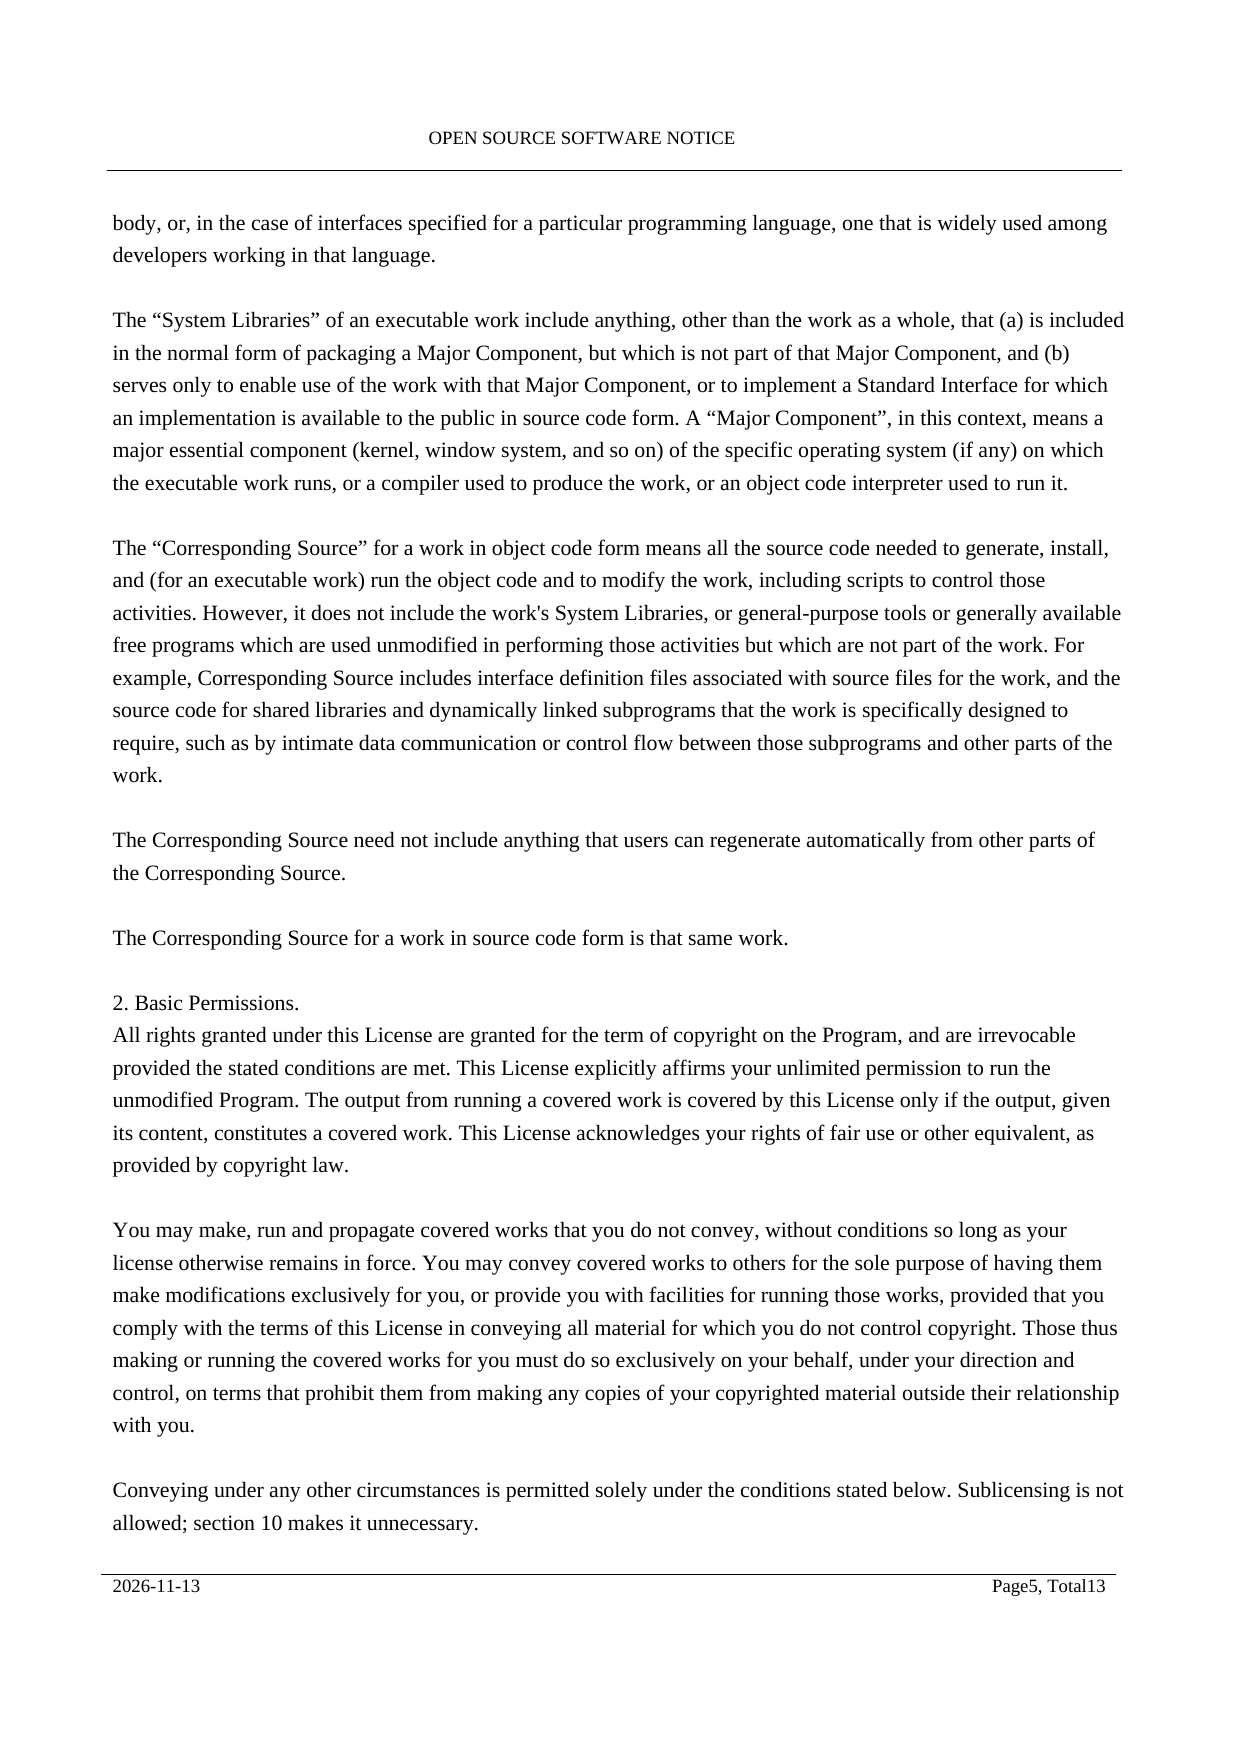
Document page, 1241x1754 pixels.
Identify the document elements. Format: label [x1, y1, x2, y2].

text [112, 206, 1128, 1539]
